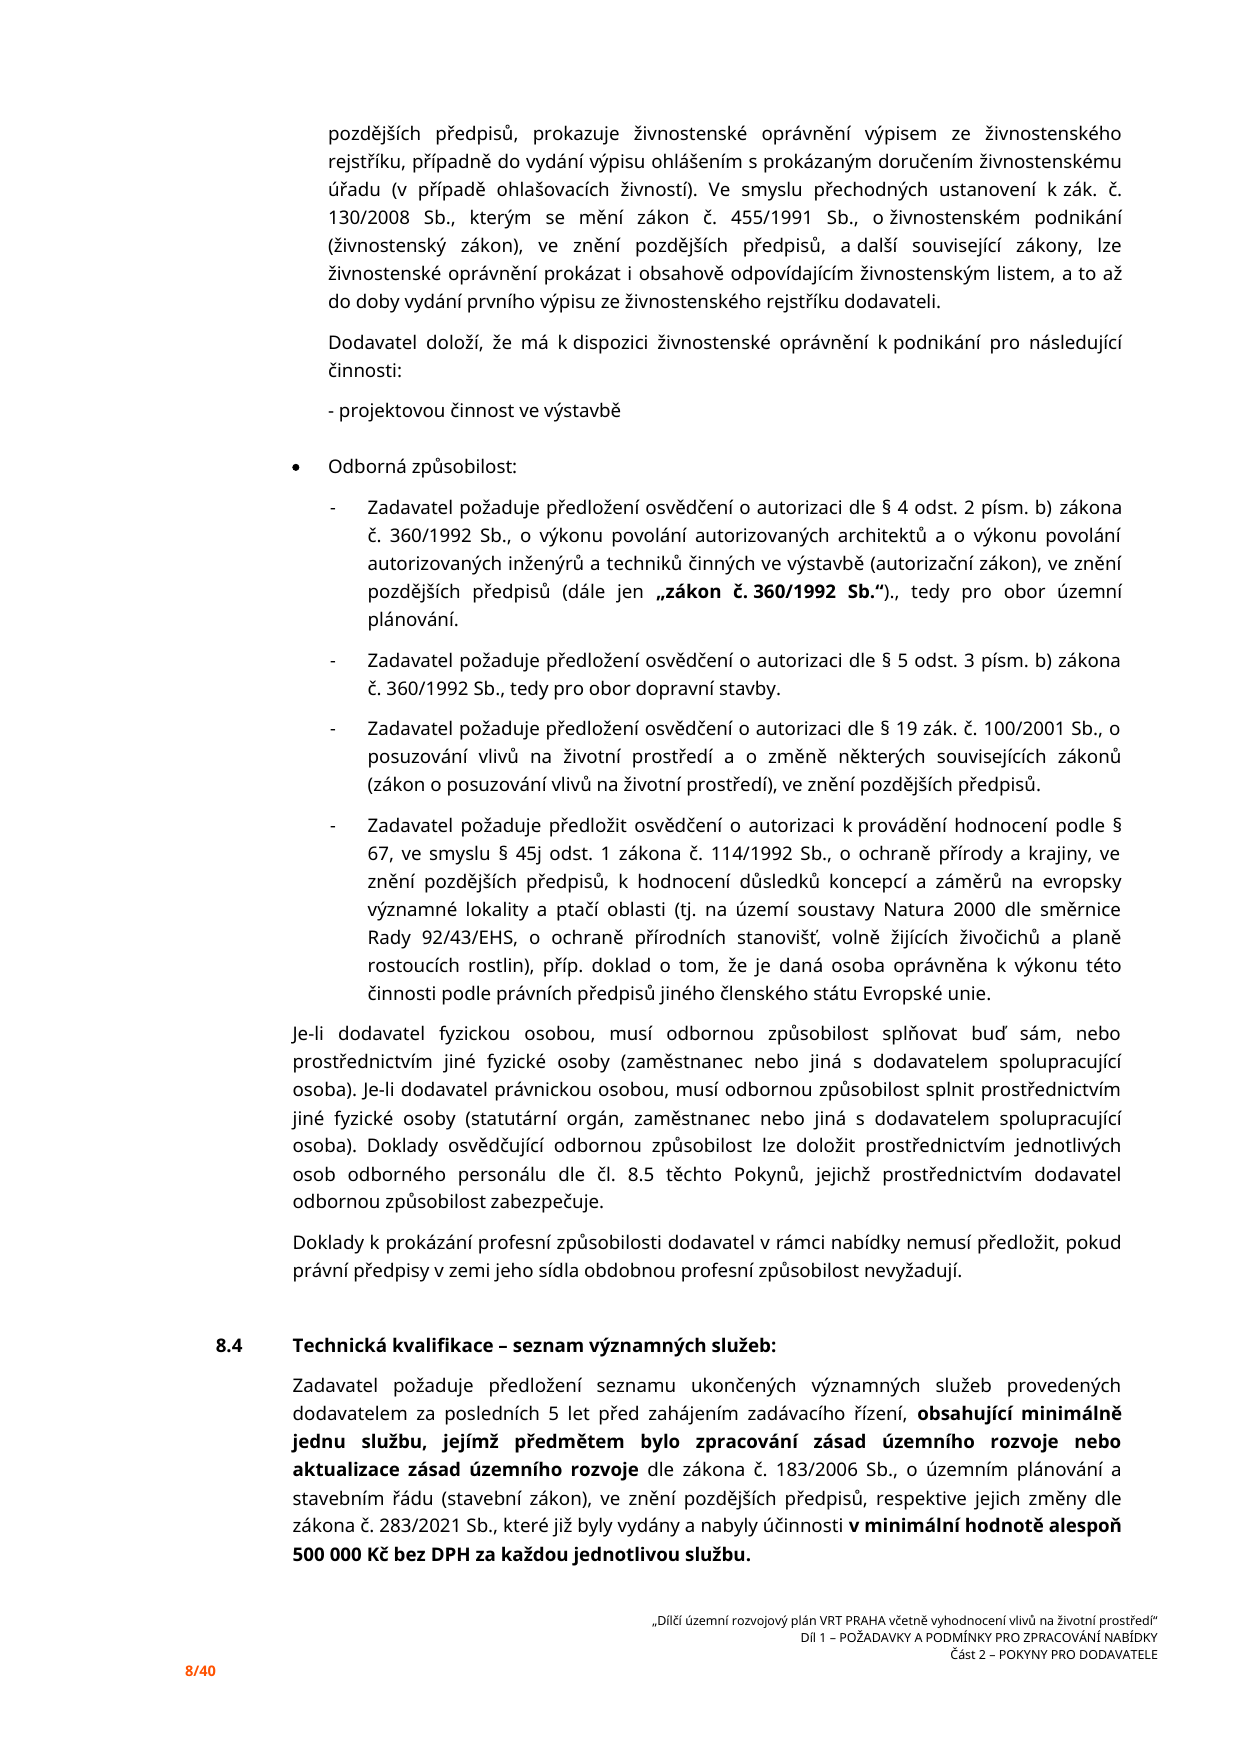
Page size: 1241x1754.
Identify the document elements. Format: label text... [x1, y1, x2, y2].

text Zadavatel požaduje předložení seznamu ukončených významných služeb provedených dodavatelem za posledních 5 let před zahájením zadávacího řízení, obsahující minimálně jednu službu, jejímž předmětem bylo zpracování zásad územního rozvoje nebo aktualizace zásad územního rozvoje dle zákona č. 183/2006 Sb., o územním plánování a stavebním řádu (stavební zákon), ve znění pozdějších předpisů, respektive jejich změny dle zákona č. 283/2021 Sb., které již byly vydány a nabyly účinnosti v minimální hodnotě alespoň 500 000 Kč bez DPH za každou jednotlivou službu. [292, 1373, 1122, 1566]
text Doklady k prokázání profesní způsobilosti dodavatel v rámci nabídky nemusí předložit, pokud právní předpisy v zemi jeho sídla obdobnou profesní způsobilost nevyžadují. [292, 1229, 1122, 1283]
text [292, 121, 1122, 314]
list Zadavatel požaduje předložení osvědčení o autorizaci dle § 19 zák. č. 100/2001 Sb., o posuzování vlivů na životní prostředí a o změně některých souvisejících zákonů (zákon o posuzování vlivů na životní prostředí), ve znění pozdějších předpisů. [330, 716, 1122, 797]
text Technická kvalifikace – seznam významných služeb: [216, 1332, 1122, 1358]
text Odborná způsobilost: [292, 454, 1122, 479]
text Dodavatel doloží, že má k dispozici živnostenské oprávnění k podnikání pro následující činnosti: [328, 329, 1122, 383]
list Zadavatel požaduje předložení osvědčení o autorizaci dle § 4 odst. 2 písm. b) zákona č. 360/1992 Sb., o výkonu povolání autorizovaných architektů a o výkonu povolání autorizovaných inženýrů a techniků činných ve výstavbě (autorizační zákon), ve znění pozdějších předpisů (dále jen „zákon č. 360/1992 Sb.“)., tedy pro obor územní plánování. [330, 494, 1122, 632]
text - projektovou činnost ve výstavbě [328, 398, 1122, 423]
list Zadavatel požaduje předložit osvědčení o autorizaci k provádění hodnocení podle § 67, ve smyslu § 45j odst. 1 zákona č. 114/1992 Sb., o ochraně přírody a krajiny, ve znění pozdějších předpisů, k hodnocení důsledků koncepcí a záměrů na evropsky významné lokality a ptačí oblasti (tj. na území soustavy Natura 2000 dle směrnice Rady 92/43/EHS, o ochraně přírodních stanovišť, volně žijících živočichů a planě rostoucích rostlin), příp. doklad o tom, že je daná osoba oprávněna k výkonu této činnosti podle právních předpisů jiného členského státu Evropské unie. [330, 812, 1122, 1006]
list Zadavatel požaduje předložení osvědčení o autorizaci dle § 5 odst. 3 písm. b) zákona č. 360/1992 Sb., tedy pro obor dopravní stavby. [330, 647, 1122, 701]
text Je-li dodavatel fyzickou osobou, musí odbornou způsobilost splňovat buď sám, nebo prostřednictvím jiné fyzické osoby (zaměstnanec nebo jiná s dodavatelem spolupracující osoba). Je-li dodavatel právnickou osobou, musí odbornou způsobilost splnit prostřednictvím jiné fyzické osoby (statutární orgán, zaměstnanec nebo jiná s dodavatelem spolupracující osoba). Doklady osvědčující odbornou způsobilost lze doložit prostřednictvím jednotlivých osob odborného personálu dle čl. 8.5 těchto Pokynů, jejichž prostřednictvím dodavatel odbornou způsobilost zabezpečuje. [292, 1021, 1122, 1214]
